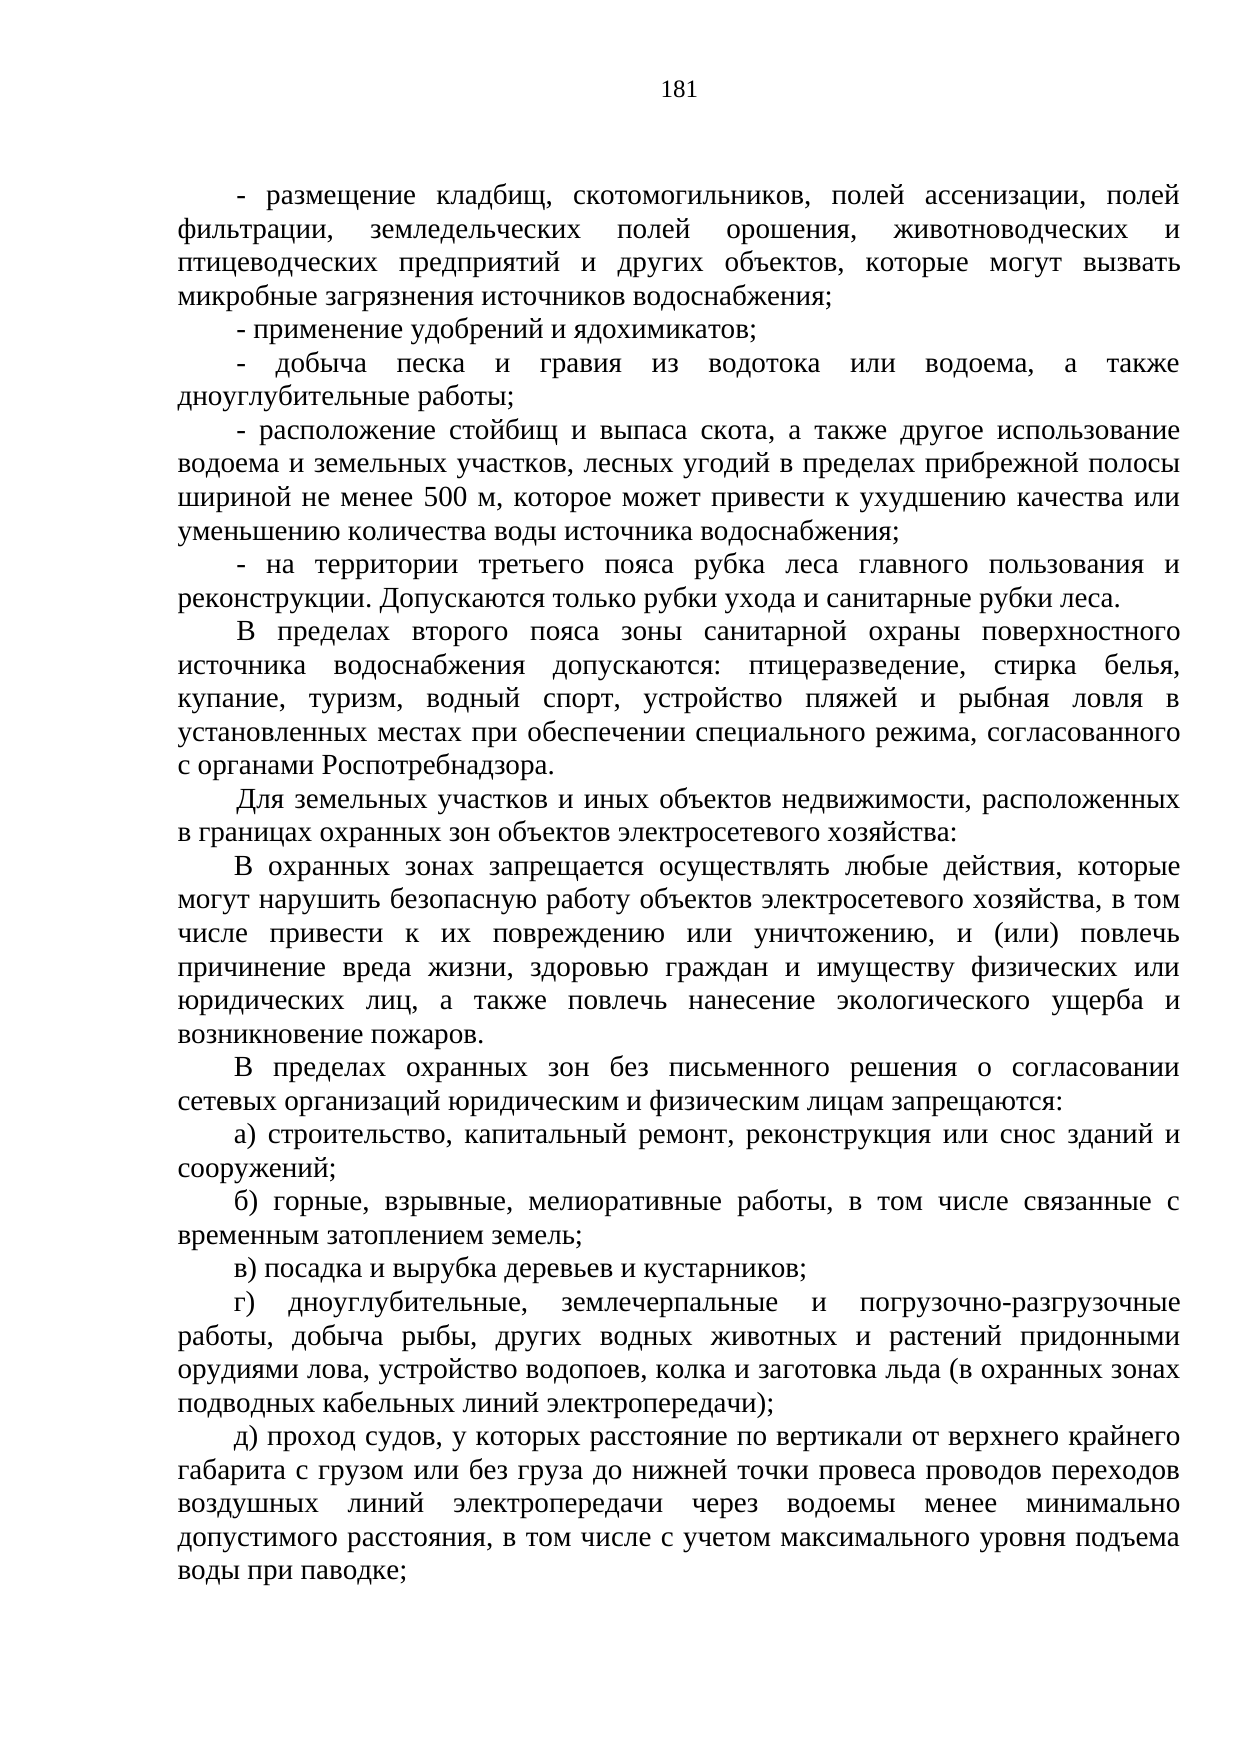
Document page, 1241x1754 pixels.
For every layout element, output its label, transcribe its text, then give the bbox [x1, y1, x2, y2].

text - применение удобрений и ядохимикатов; [177, 311, 1181, 345]
text а) строительство, капитальный ремонт, реконструкция или снос зданий и сооружений; [177, 1116, 1181, 1183]
text - на территории третьего пояса рубка леса главного пользования и реконструкции. Допускаются только рубки ухода и санитарные рубки леса. [177, 546, 1181, 613]
text - размещение кладбищ, скотомогильников, полей ассенизации, полей фильтрации, земледельческих полей орошения, животноводческих и птицеводческих предприятий и других объектов, которые могут вызвать микробные загрязнения источников водоснабжения; [177, 177, 1181, 311]
text В пределах второго пояса зоны санитарной охраны поверхностного источника водоснабжения допускаются: птицеразведение, стирка белья, купание, туризм, водный спорт, устройство пляжей и рыбная ловля в установленных местах при обеспечении специального режима, согласованного с органами Роспотребнадзора. [177, 613, 1181, 781]
text г) дноуглубительные, землечерпальные и погрузочно-разгрузочные работы, добыча рыбы, других водных животных и растений придонными орудиями лова, устройство водопоев, колка и заготовка льда (в охранных зонах подводных кабельных линий электропередачи); [177, 1284, 1181, 1418]
text - расположение стойбищ и выпаса скота, а также другое использование водоема и земельных участков, лесных угодий в пределах прибрежной полосы шириной не менее , которое может привести к ухудшению качества или уменьшению количества воды источника водоснабжения; [177, 412, 1181, 546]
text д) проход судов, у которых расстояние по вертикали от верхнего крайнего габарита с грузом или без груза до нижней точки провеса проводов переходов воздушных линий электропередачи через водоемы менее минимально допустимого расстояния, в том числе с учетом максимального уровня подъема воды при паводке; [177, 1418, 1181, 1586]
text в) посадка и вырубка деревьев и кустарников; [177, 1251, 1181, 1284]
text Для земельных участков и иных объектов недвижимости, расположенных в границах охранных зон объектов электросетевого хозяйства: [177, 781, 1181, 848]
text В пределах охранных зон без письменного решения о согласовании сетевых организаций юридическим и физическим лицам запрещаются: [177, 1049, 1181, 1116]
text В охранных зонах запрещается осуществлять любые действия, которые могут нарушить безопасную работу объектов электросетевого хозяйства, в том числе привести к их повреждению или уничтожению, и (или) повлечь причинение вреда жизни, здоровью граждан и имуществу физических или юридических лиц, а также повлечь нанесение экологического ущерба и возникновение пожаров. [177, 848, 1181, 1049]
text - добыча песка и гравия из водотока или водоема, а также дноуглубительные работы; [177, 345, 1181, 412]
text б) горные, взрывные, мелиоративные работы, в том числе связанные с временным затоплением земель; [177, 1183, 1181, 1251]
